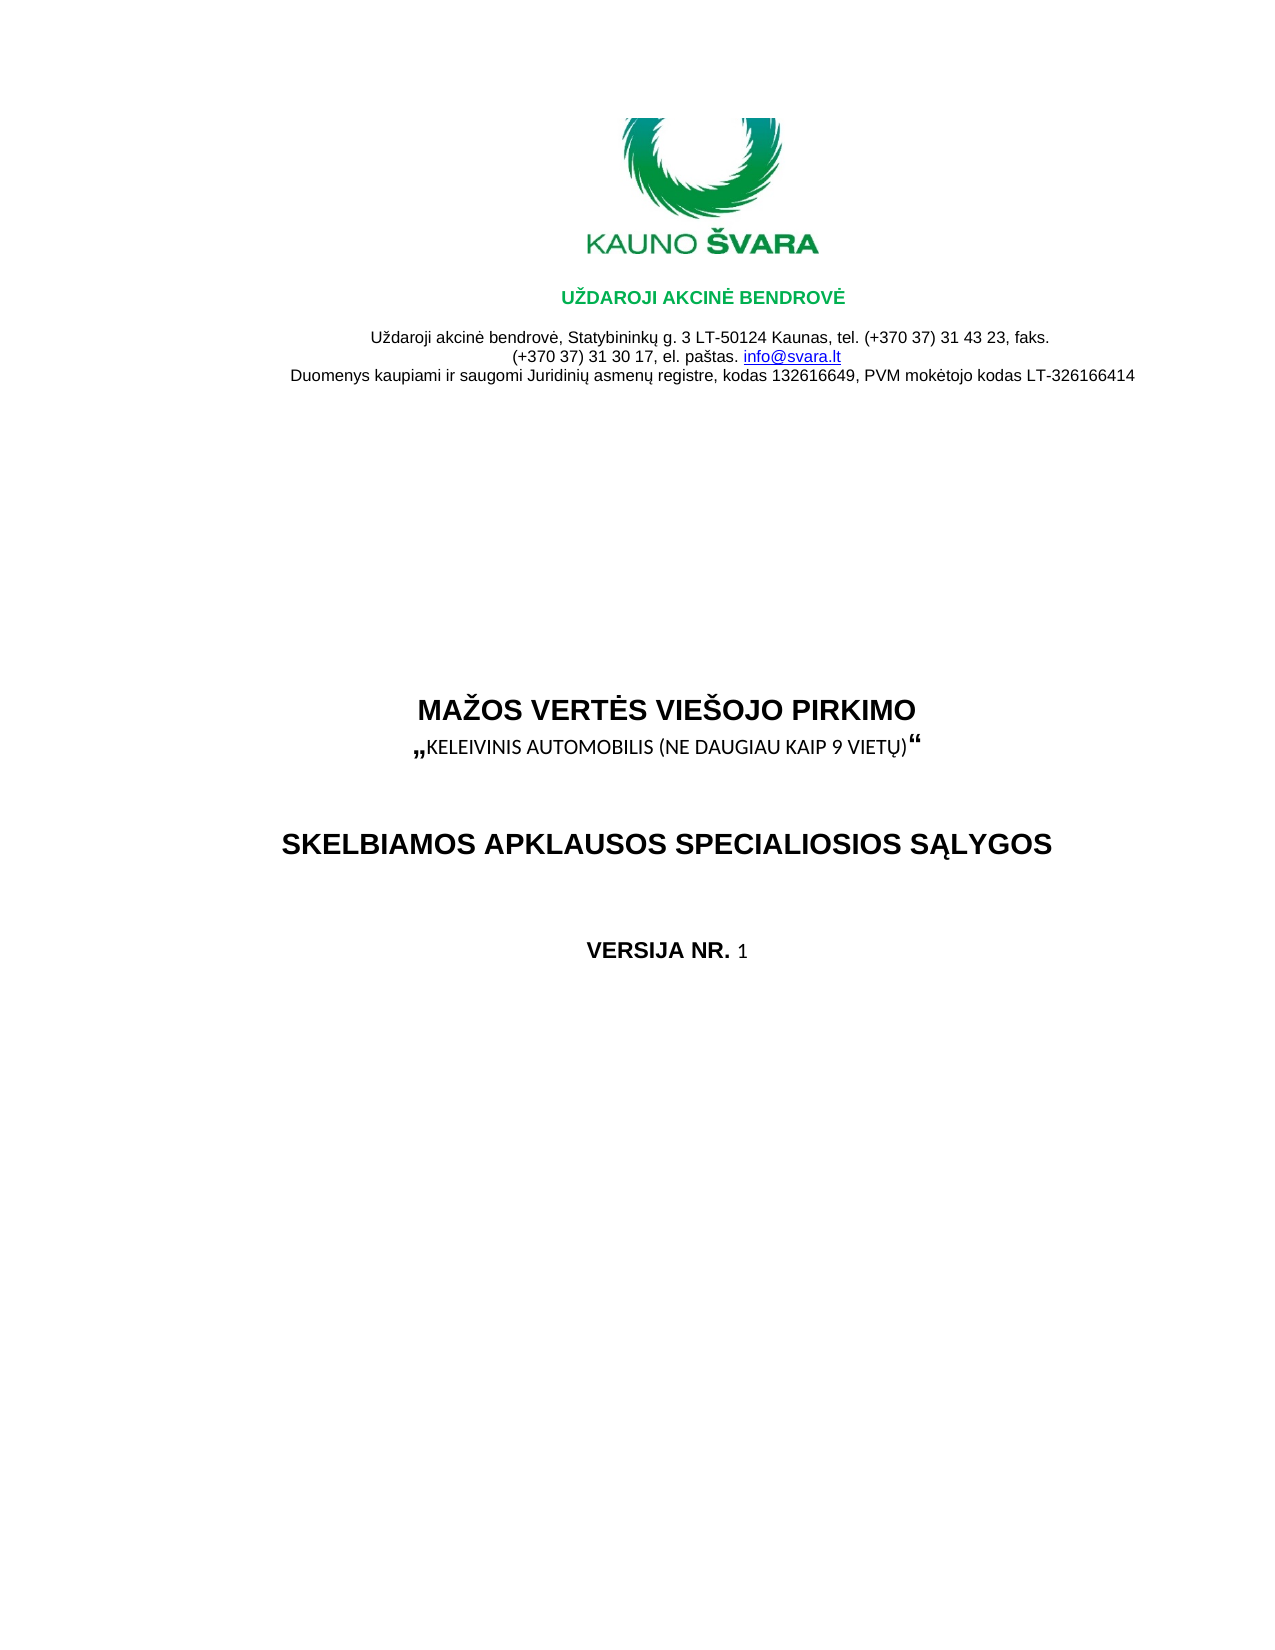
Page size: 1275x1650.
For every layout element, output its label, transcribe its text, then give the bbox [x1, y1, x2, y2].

picture [587, 118, 819, 254]
text Duomenys kaupiami ir saugomi Juridinių asmenų registre, kodas 132616649, PVM mokėtojo kodas LT-326166414 [118, 366, 1234, 385]
text Uždaroji akcinė bendrovė, Statybininkų g. 3 LT-50124 Kaunas, tel. (+370 37) 31 43 23, faks. (+370 37) 31 30 17, el. paštas. info@svara.lt [118, 328, 1234, 366]
text UŽDAROJI AKCINĖ BENDROVĖ [118, 287, 1216, 308]
